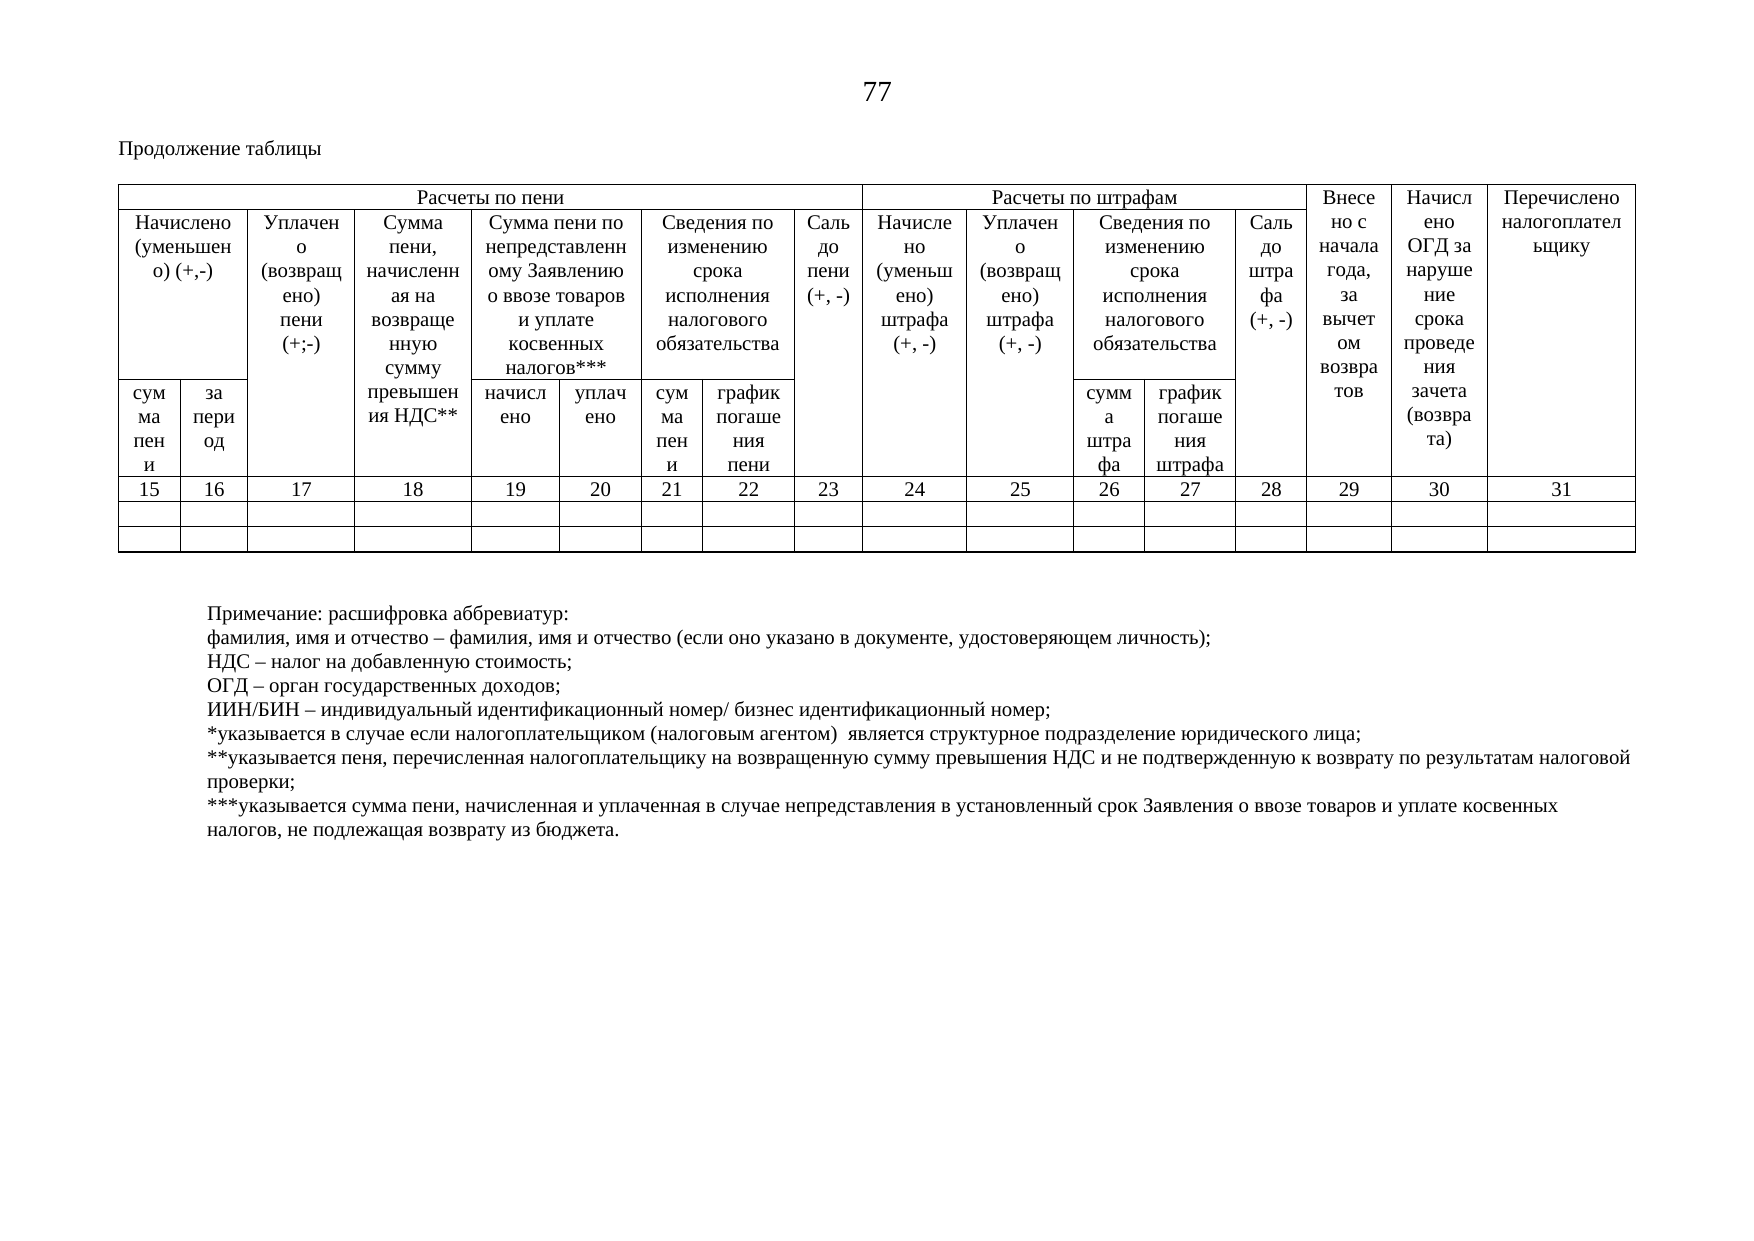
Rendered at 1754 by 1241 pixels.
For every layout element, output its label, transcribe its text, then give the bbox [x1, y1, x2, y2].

table_cell Начислено (уменьшено) штрафа (+, -) [863, 210, 966, 476]
table_cell [642, 527, 702, 551]
table_cell сумма штрафа [1074, 380, 1144, 476]
table_cell 24 [863, 477, 966, 501]
table_header Начислено ОГД за нарушение срока проведения зачета (возврата) [1392, 185, 1487, 476]
table_header Расчеты по штрафам [863, 185, 1306, 209]
text Продолжение таблицы [118, 136, 1636, 160]
table_cell график погашения штрафа [1145, 380, 1235, 476]
table_cell за период [181, 380, 247, 476]
table_cell 26 [1074, 477, 1144, 501]
table_cell [1392, 527, 1487, 551]
table_cell [1392, 502, 1487, 526]
table_cell сумма пени [642, 380, 702, 476]
table_cell [119, 502, 180, 526]
table_cell [472, 502, 559, 526]
table_cell [1307, 527, 1391, 551]
table_cell Сальдо пени (+, -) [795, 210, 862, 476]
table_cell 17 [248, 477, 354, 501]
table_cell 19 [472, 477, 559, 501]
table_cell 18 [355, 477, 471, 501]
table_cell 22 [703, 477, 794, 501]
table_cell 21 [642, 477, 702, 501]
table_cell 23 [795, 477, 862, 501]
table_cell [795, 527, 862, 551]
table_cell [1145, 527, 1235, 551]
table_cell Уплачено (возвращено) пени (+;-) [248, 210, 354, 476]
text **указывается пеня, перечисленная налогоплательщику на возвращенную сумму превышения НДС и не подтвержденную к возврату по результатам налоговой проверки; [207, 745, 1636, 793]
table_cell сумма пени [119, 380, 180, 476]
table_cell [795, 502, 862, 526]
table_cell [181, 527, 247, 551]
text Примечание: расшифровка аббревиатур: фамилия, имя и отчество – фамилия, имя и отчество (если оно указано в документе, удостоверяющем личность); [207, 601, 1636, 649]
table_cell 28 [1236, 477, 1306, 501]
table_cell [248, 527, 354, 551]
table_cell [642, 502, 702, 526]
table_cell [1074, 502, 1144, 526]
text НДС – налог на добавленную стоимость; ОГД – орган государственных доходов; ИИН/БИН – индивидуальный идентификационный номер/ бизнес идентификационный номер; *указывается в случае если налогоплательщиком (налоговым агентом) является структурное подразделение юридического лица; [207, 649, 1636, 745]
text ***указывается сумма пени, начисленная и уплаченная в случае непредставления в установленный срок Заявления о ввозе товаров и уплате косвенных налогов, не подлежащая возврату из бюджета. [207, 793, 1636, 841]
table_header Внесено с начала года, за вычетом возвратов [1307, 185, 1391, 476]
table_cell [560, 527, 641, 551]
table_cell [355, 502, 471, 526]
table_cell [355, 527, 471, 551]
table_cell 30 [1392, 477, 1487, 501]
table_cell 16 [181, 477, 247, 501]
table_cell [472, 527, 559, 551]
table_cell 31 [1488, 477, 1635, 501]
table_cell [703, 502, 794, 526]
table_cell [1488, 527, 1635, 551]
table_cell 25 [967, 477, 1073, 501]
table_cell [248, 502, 354, 526]
table_cell [1307, 502, 1391, 526]
table_cell уплачено [560, 380, 641, 476]
table_cell [1236, 502, 1306, 526]
table_cell [1236, 527, 1306, 551]
table_header Перечислено налогоплательщику [1488, 185, 1635, 476]
table_cell [1145, 502, 1235, 526]
table_cell [967, 527, 1073, 551]
table_cell 27 [1145, 477, 1235, 501]
table_cell [1488, 502, 1635, 526]
table_cell начислено [472, 380, 559, 476]
table_cell Сумма пени, начисленная на возвращенную сумму превышения НДС** [355, 210, 471, 476]
table_cell Сведения по изменению срока исполнения налогового обязательства [1074, 210, 1235, 379]
table_cell 15 [119, 477, 180, 501]
table_cell [967, 502, 1073, 526]
table_cell [1074, 527, 1144, 551]
table_cell Начислено (уменьшено) (+,-) [119, 210, 247, 379]
table_cell [863, 527, 966, 551]
table_cell Сальдо штрафа (+, -) [1236, 210, 1306, 476]
table_cell 29 [1307, 477, 1391, 501]
table_cell Сумма пени по непредставленному Заявлению о ввозе товаров и уплате косвенных налогов*** [472, 210, 641, 379]
table_cell [119, 527, 180, 551]
table_cell Уплачено (возвращено) штрафа (+, -) [967, 210, 1073, 476]
table_cell Сведения по изменению срока исполнения налогового обязательства [642, 210, 794, 379]
table_cell [181, 502, 247, 526]
table_cell [863, 502, 966, 526]
table_header Расчеты по пени [119, 185, 862, 209]
table_cell [560, 502, 641, 526]
table_cell [703, 527, 794, 551]
table_cell 20 [560, 477, 641, 501]
table_cell график погашения пени [703, 380, 794, 476]
